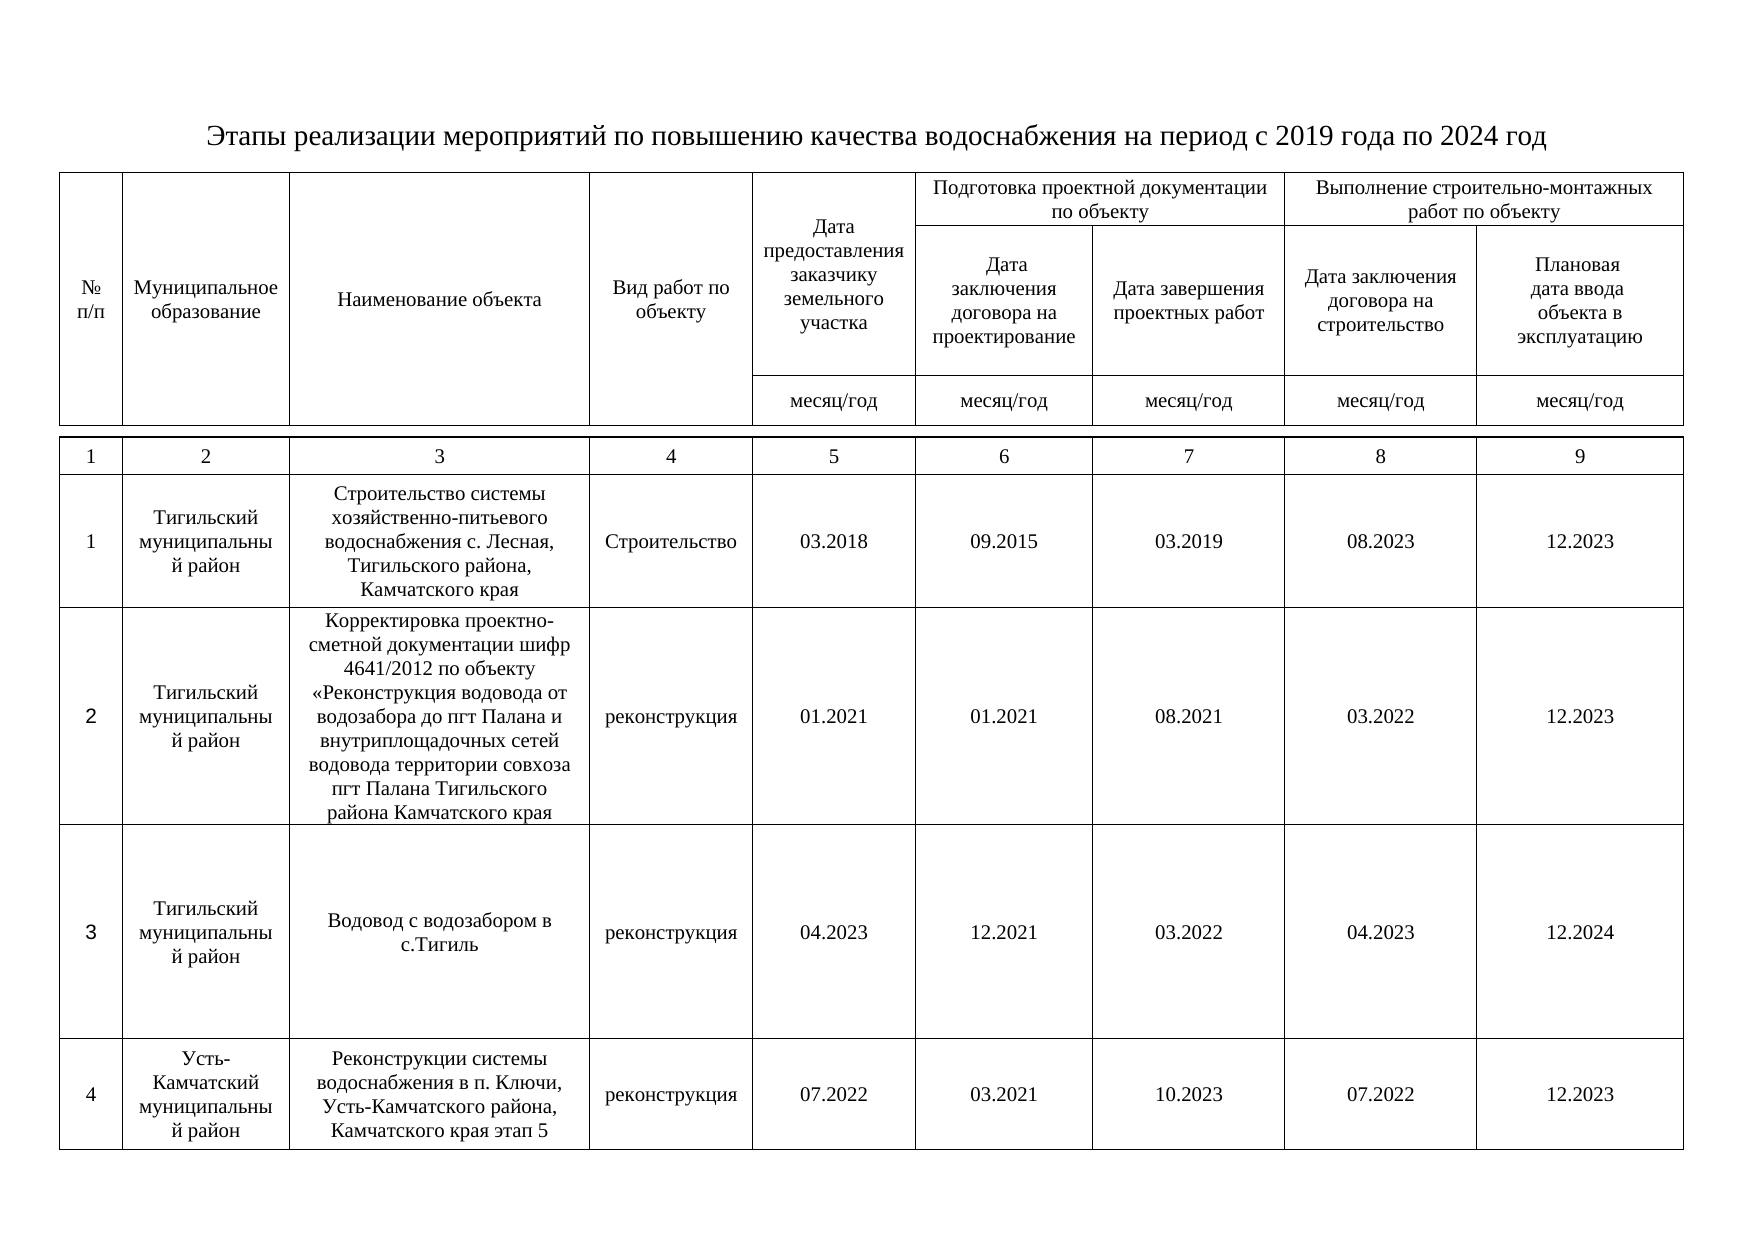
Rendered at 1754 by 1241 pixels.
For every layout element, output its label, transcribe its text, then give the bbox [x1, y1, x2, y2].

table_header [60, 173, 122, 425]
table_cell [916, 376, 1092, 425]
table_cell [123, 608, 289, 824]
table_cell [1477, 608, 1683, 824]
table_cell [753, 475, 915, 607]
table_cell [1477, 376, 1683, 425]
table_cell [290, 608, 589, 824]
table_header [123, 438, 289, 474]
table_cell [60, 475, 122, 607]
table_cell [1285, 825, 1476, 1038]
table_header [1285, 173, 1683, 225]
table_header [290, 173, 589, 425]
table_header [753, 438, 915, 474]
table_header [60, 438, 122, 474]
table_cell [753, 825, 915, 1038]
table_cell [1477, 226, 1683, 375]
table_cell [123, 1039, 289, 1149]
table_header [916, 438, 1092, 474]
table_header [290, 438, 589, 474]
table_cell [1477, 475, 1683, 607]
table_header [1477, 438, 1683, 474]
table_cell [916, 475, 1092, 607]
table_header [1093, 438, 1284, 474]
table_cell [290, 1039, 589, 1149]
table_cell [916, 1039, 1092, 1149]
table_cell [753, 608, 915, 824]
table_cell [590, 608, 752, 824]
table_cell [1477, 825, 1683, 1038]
text Этапы реализации мероприятий по повышению качества водоснабжения на период с 2019 года по 2024 год [59, 118, 1695, 152]
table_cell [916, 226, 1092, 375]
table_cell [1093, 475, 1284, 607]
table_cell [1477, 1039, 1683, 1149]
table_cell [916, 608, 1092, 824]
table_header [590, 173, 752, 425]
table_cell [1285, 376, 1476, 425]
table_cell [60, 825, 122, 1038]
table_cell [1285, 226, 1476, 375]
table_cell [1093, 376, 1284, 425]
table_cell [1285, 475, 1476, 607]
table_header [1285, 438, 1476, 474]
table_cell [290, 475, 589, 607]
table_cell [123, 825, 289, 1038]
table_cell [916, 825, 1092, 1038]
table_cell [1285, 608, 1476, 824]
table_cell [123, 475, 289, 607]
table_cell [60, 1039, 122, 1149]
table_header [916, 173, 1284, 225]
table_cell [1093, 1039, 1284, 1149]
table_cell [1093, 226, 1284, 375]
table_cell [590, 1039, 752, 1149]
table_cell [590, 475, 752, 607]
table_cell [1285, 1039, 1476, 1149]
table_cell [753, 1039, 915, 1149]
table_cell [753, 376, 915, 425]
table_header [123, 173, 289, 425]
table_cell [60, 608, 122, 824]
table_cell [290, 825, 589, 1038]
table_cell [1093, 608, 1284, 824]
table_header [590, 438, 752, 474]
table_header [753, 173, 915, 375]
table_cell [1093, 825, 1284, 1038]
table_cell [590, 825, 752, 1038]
